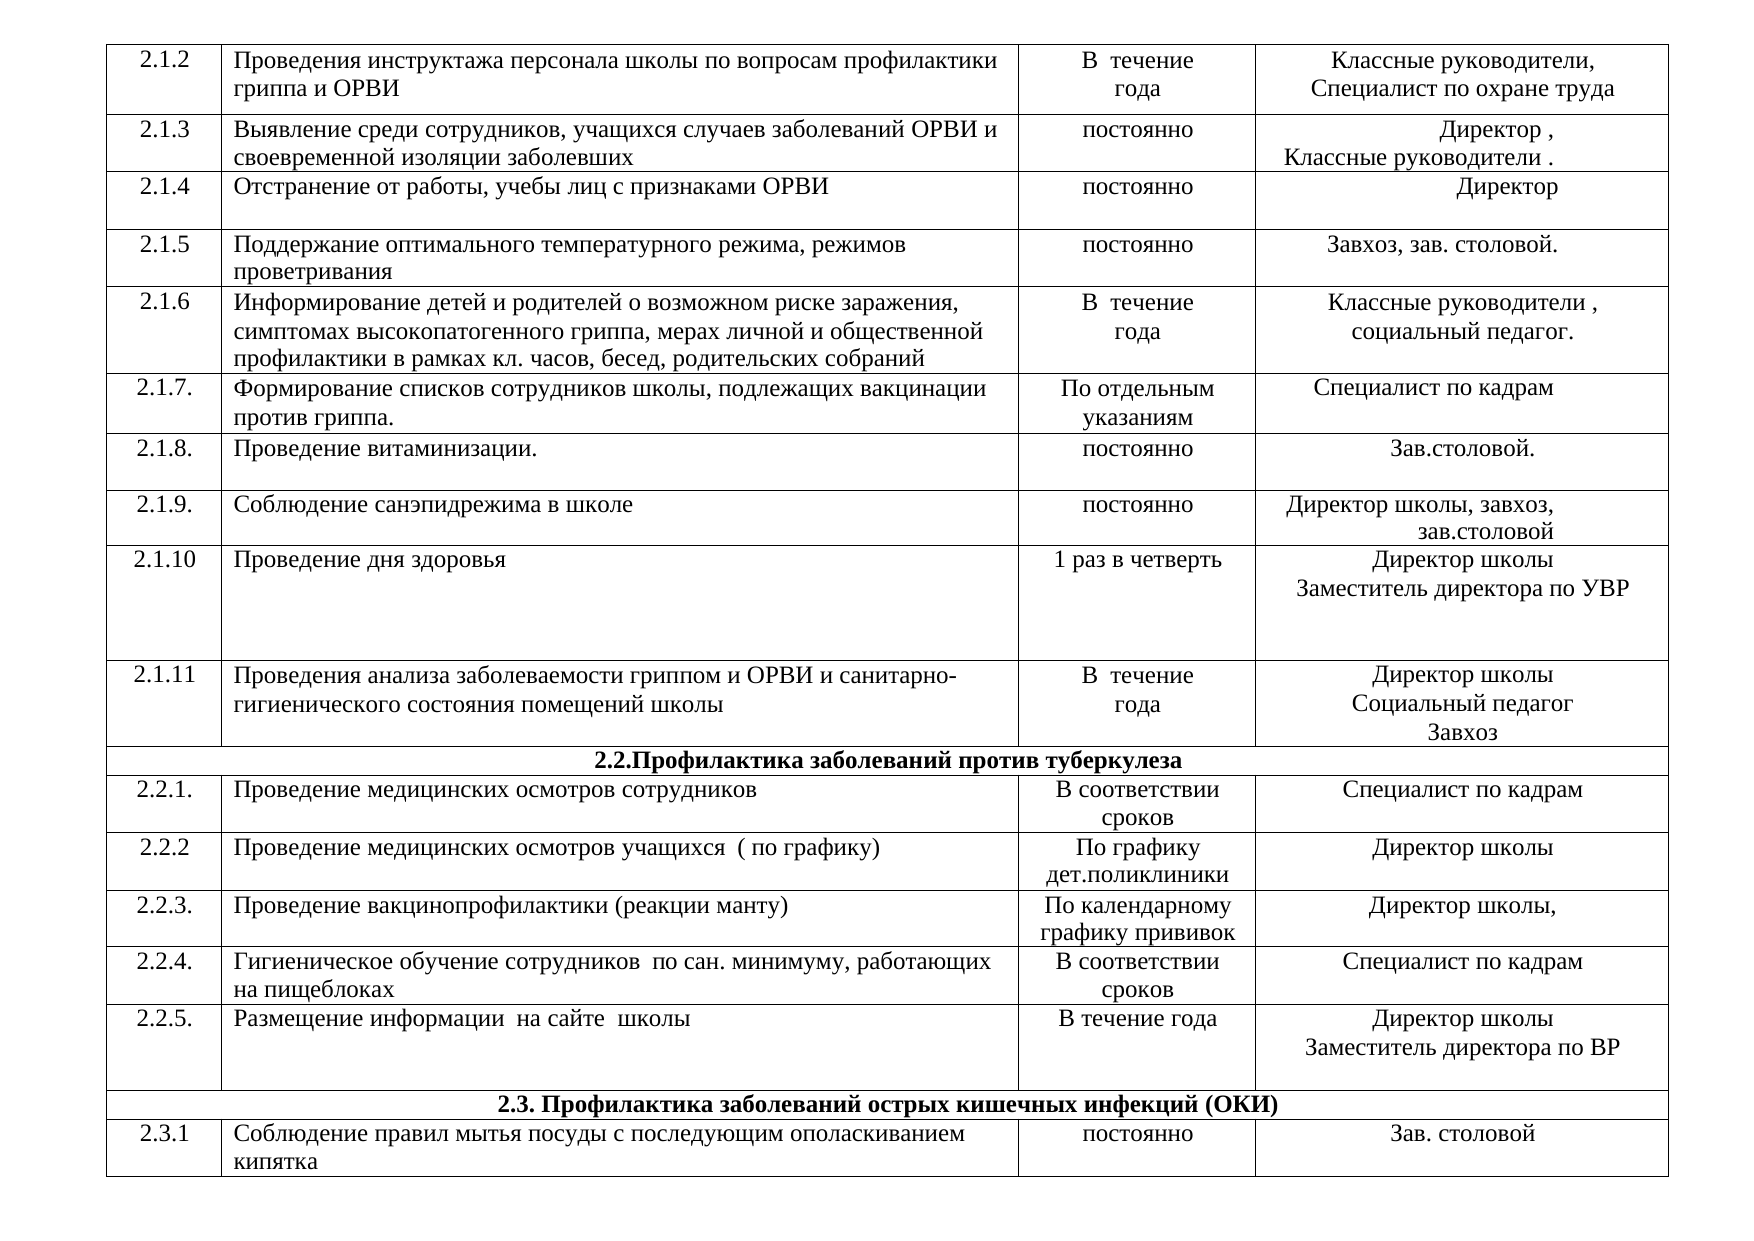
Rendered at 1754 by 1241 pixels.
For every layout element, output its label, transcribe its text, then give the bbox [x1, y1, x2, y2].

table_cell В течение года [1019, 661, 1255, 746]
table_cell Зав. столовой [1256, 1120, 1668, 1176]
table_cell Проведения анализа заболеваемости гриппом и ОРВИ и санитарно- гигиенического состояния помещений школы [222, 661, 1018, 746]
table_cell Классные руководители , социальный педагог. [1256, 287, 1668, 372]
table_cell 2.2.4. [107, 947, 221, 1003]
table_cell 2.2.2 [107, 833, 221, 889]
table_cell По отдельным указаниям [1019, 374, 1255, 433]
table_cell 2.2.Профилактика заболеваний против туберкулеза [107, 747, 1668, 774]
table_cell 2.1.4 [107, 172, 221, 228]
table_cell Директор школы Заместитель директора по ВР [1256, 1005, 1668, 1090]
table_cell 2.1.7. [107, 374, 221, 433]
table_cell постоянно [1019, 230, 1255, 286]
table_cell В соответствии сроков [1019, 947, 1255, 1003]
table_cell Проведение дня здоровья [222, 546, 1018, 659]
table_cell Директор школы Заместитель директора по УВР [1256, 546, 1668, 659]
table_cell Специалист по кадрам [1256, 776, 1668, 832]
table_cell В течение года [1019, 287, 1255, 372]
table_cell 2.1.8. [107, 434, 221, 490]
table_cell постоянно [1019, 491, 1255, 544]
table_cell Информирование детей и родителей о возможном риске заражения, симптомах высокопатогенного гриппа, мерах личной и общественной профилактики в рамках кл. часов, бесед, родительских собраний [222, 287, 1018, 372]
table_cell Директор школы [1256, 833, 1668, 889]
table_cell 1 раз в четверть [1019, 546, 1255, 659]
table_cell В соответствии сроков [1019, 776, 1255, 832]
table_cell Директор школы Социальный педагог Завхоз [1256, 661, 1668, 746]
table_header В течение года [1019, 45, 1255, 114]
table_cell Директор , Классные руководители . [1256, 115, 1668, 171]
table_cell Зав.столовой. [1256, 434, 1668, 490]
table_cell Специалист по кадрам [1256, 374, 1668, 433]
table_cell Формирование списков сотрудников школы, подлежащих вакцинации против гриппа. [222, 374, 1018, 433]
table_cell Соблюдение правил мытья посуды с последующим ополаскиванием кипятка [222, 1120, 1018, 1176]
table_cell 2.1.10 [107, 546, 221, 659]
table_cell Проведение вакцинопрофилактики (реакции манту) [222, 891, 1018, 946]
table_cell Завхоз, зав. столовой. [1256, 230, 1668, 286]
table_cell Директор школы, [1256, 891, 1668, 946]
table_cell 2.2.1. [107, 776, 221, 832]
table_cell 2.1.6 [107, 287, 221, 372]
table_header 2.1.2 [107, 45, 221, 114]
table_cell 2.1.9. [107, 491, 221, 544]
table_cell 2.1.3 [107, 115, 221, 171]
table_cell 2.2.5. [107, 1005, 221, 1090]
table_cell Проведение медицинских осмотров учащихся (по графику) [222, 833, 1018, 889]
table_cell В течение года [1019, 1005, 1255, 1090]
table_cell Отстранение от работы, учебы лиц с признаками ОРВИ [222, 172, 1018, 228]
table_cell Размещение информации на сайте школы [222, 1005, 1018, 1090]
table_cell 2.2.3. [107, 891, 221, 946]
table_cell Выявление среди сотрудников, учащихся случаев заболеваний ОРВИ и своевременной изоляции заболевших [222, 115, 1018, 171]
table_cell постоянно [1019, 434, 1255, 490]
table_cell По графику дет.поликлиники [1019, 833, 1255, 889]
table_cell Директор школы, завхоз, зав.столовой [1256, 491, 1668, 544]
table_cell постоянно [1019, 115, 1255, 171]
table_cell Проведение медицинских осмотров сотрудников [222, 776, 1018, 832]
table_cell постоянно [1019, 1120, 1255, 1176]
table_cell По календарному графику прививок [1019, 891, 1255, 946]
table_cell Специалист по кадрам [1256, 947, 1668, 1003]
table_cell Поддержание оптимального температурного режима, режимов проветривания [222, 230, 1018, 286]
table_cell 2.3.1 [107, 1120, 221, 1176]
table_header Проведения инструктажа персонала школы по вопросам профилактики гриппа и ОРВИ [222, 45, 1018, 114]
table_cell постоянно [1019, 172, 1255, 228]
table_cell Проведение витаминизации. [222, 434, 1018, 490]
table_cell 2.3. Профилактика заболеваний острых кишечных инфекций (ОКИ) [107, 1091, 1668, 1118]
table_cell Соблюдение санэпидрежима в школе [222, 491, 1018, 544]
table_cell Гигиеническое обучение сотрудников по сан. минимуму, работающих на пищеблоках [222, 947, 1018, 1003]
table_header Классные руководители, Специалист по охране труда [1256, 45, 1668, 114]
table_cell 2.1.5 [107, 230, 221, 286]
table_cell 2.1.11 [107, 661, 221, 746]
table_cell Директор [1256, 172, 1668, 228]
